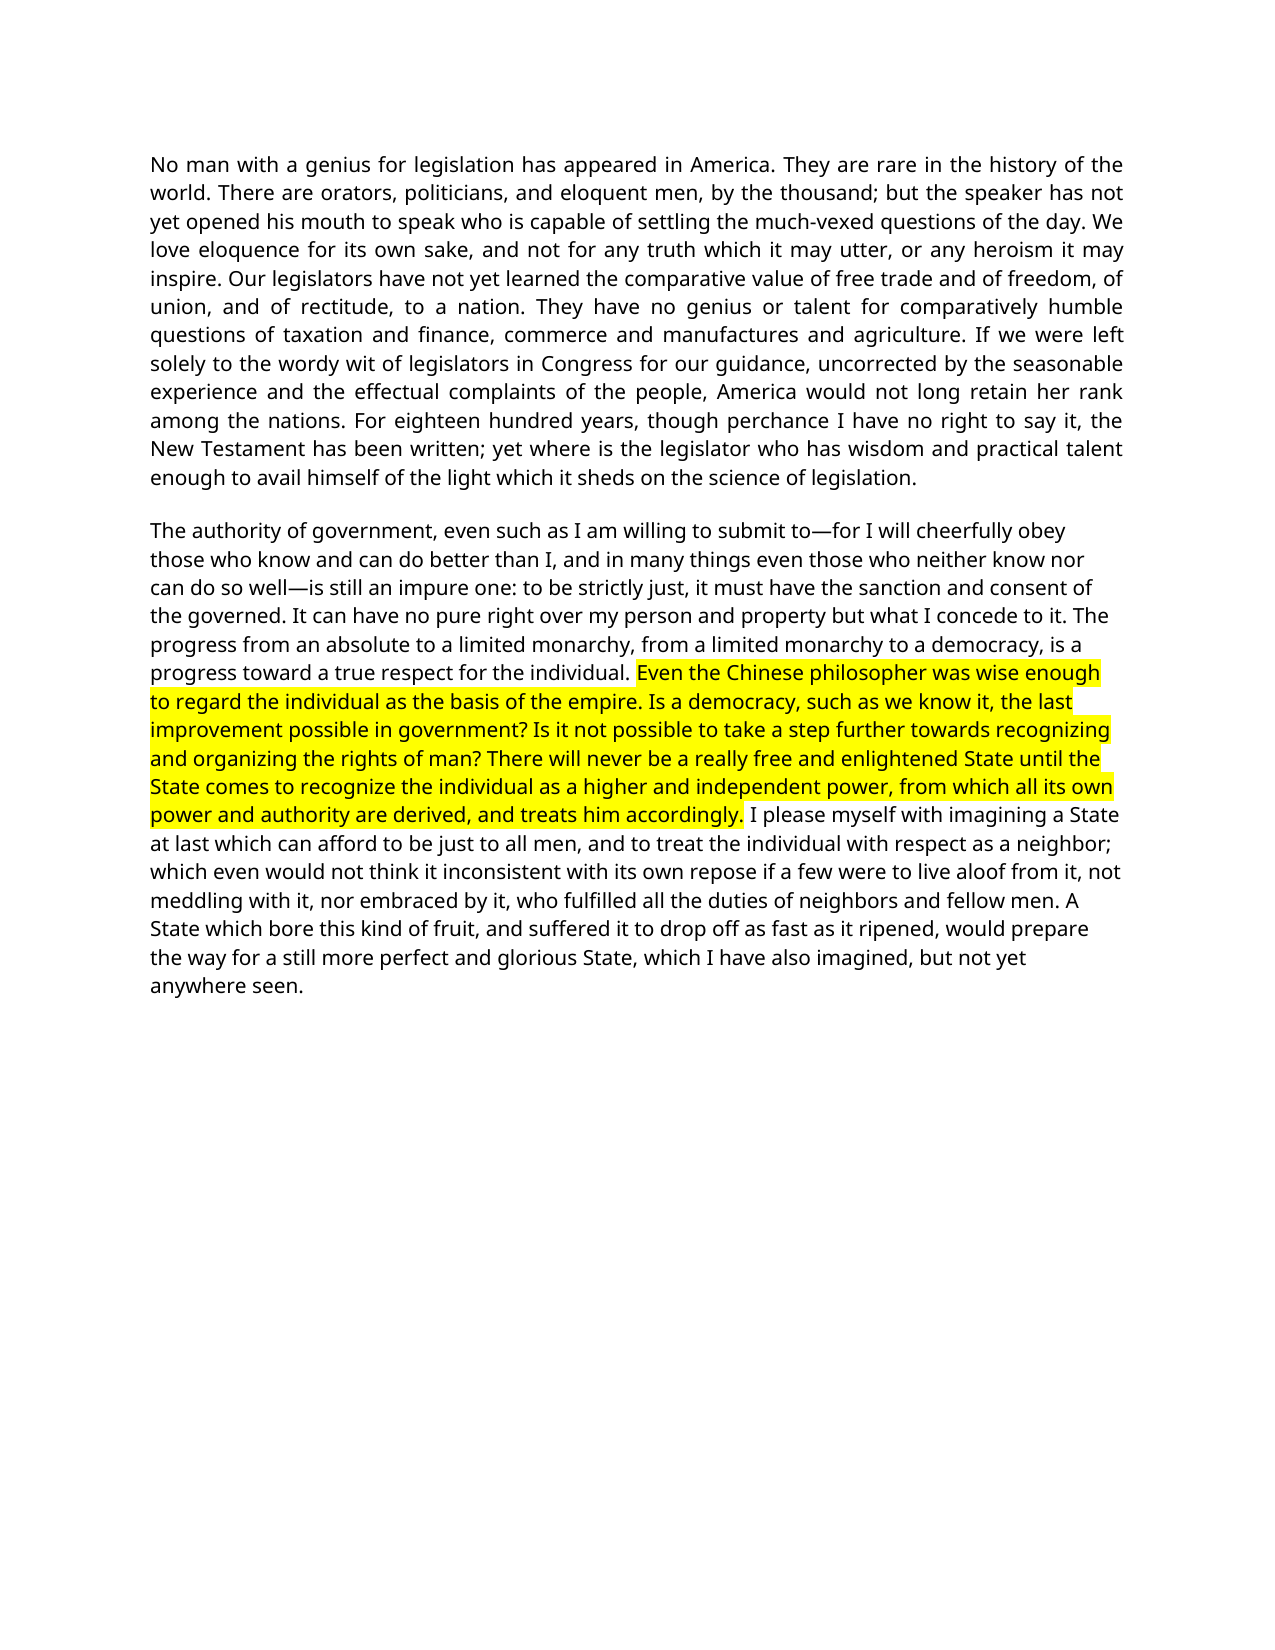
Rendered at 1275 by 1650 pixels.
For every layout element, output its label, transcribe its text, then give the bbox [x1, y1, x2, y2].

text No man with a genius for legislation has appeared in America. They are rare in the history of the world. There are orators, politicians, and eloquent men, by the thousand; but the speaker has not yet opened his mouth to speak who is capable of settling the much-vexed questions of the day. We love eloquence for its own sake, and not for any truth which it may utter, or any heroism it may inspire. Our legislators have not yet learned the comparative value of free trade and of freedom, of union, and of rectitude, to a nation. They have no genius or talent for comparatively humble questions of taxation and finance, commerce and manufactures and agriculture. If we were left solely to the wordy wit of legislators in Congress for our guidance, uncorrected by the seasonable experience and the effectual complaints of the people, America would not long retain her rank among the nations. For eighteen hundred years, though perchance I have no right to say it, the New Testament has been written; yet where is the legislator who has wisdom and practical talent enough to avail himself of the light which it sheds on the science of legislation. [150, 150, 1125, 491]
text The authority of government, even such as I am willing to submit to—for I will cheerfully obey those who know and can do better than I, and in many things even those who neither know nor can do so well—is still an impure one: to be strictly just, it must have the sanction and consent of the governed. It can have no pure right over my person and property but what I concede to it. The progress from an absolute to a limited monarchy, from a limited monarchy to a democracy, is a progress toward a true respect for the individual. Even the Chinese philosopher was wise enough to regard the individual as the basis of the empire. Is a democracy, such as we know it, the last improvement possible in government? Is it not possible to take a step further towards recognizing and organizing the rights of man? There will never be a really free and enlightened State until the State comes to recognize the individual as a higher and independent power, from which all its own power and authority are derived, and treats him accordingly. I please myself with imagining a State at last which can afford to be just to all men, and to treat the individual with respect as a neighbor; which even would not think it inconsistent with its own repose if a few were to live aloof from it, not meddling with it, nor embraced by it, who fulfilled all the duties of neighbors and fellow men. A State which bore this kind of fruit, and suffered it to drop off as fast as it ripened, would prepare the way for a still more perfect and glorious State, which I have also imagined, but not yet anywhere seen. [150, 516, 1125, 1000]
